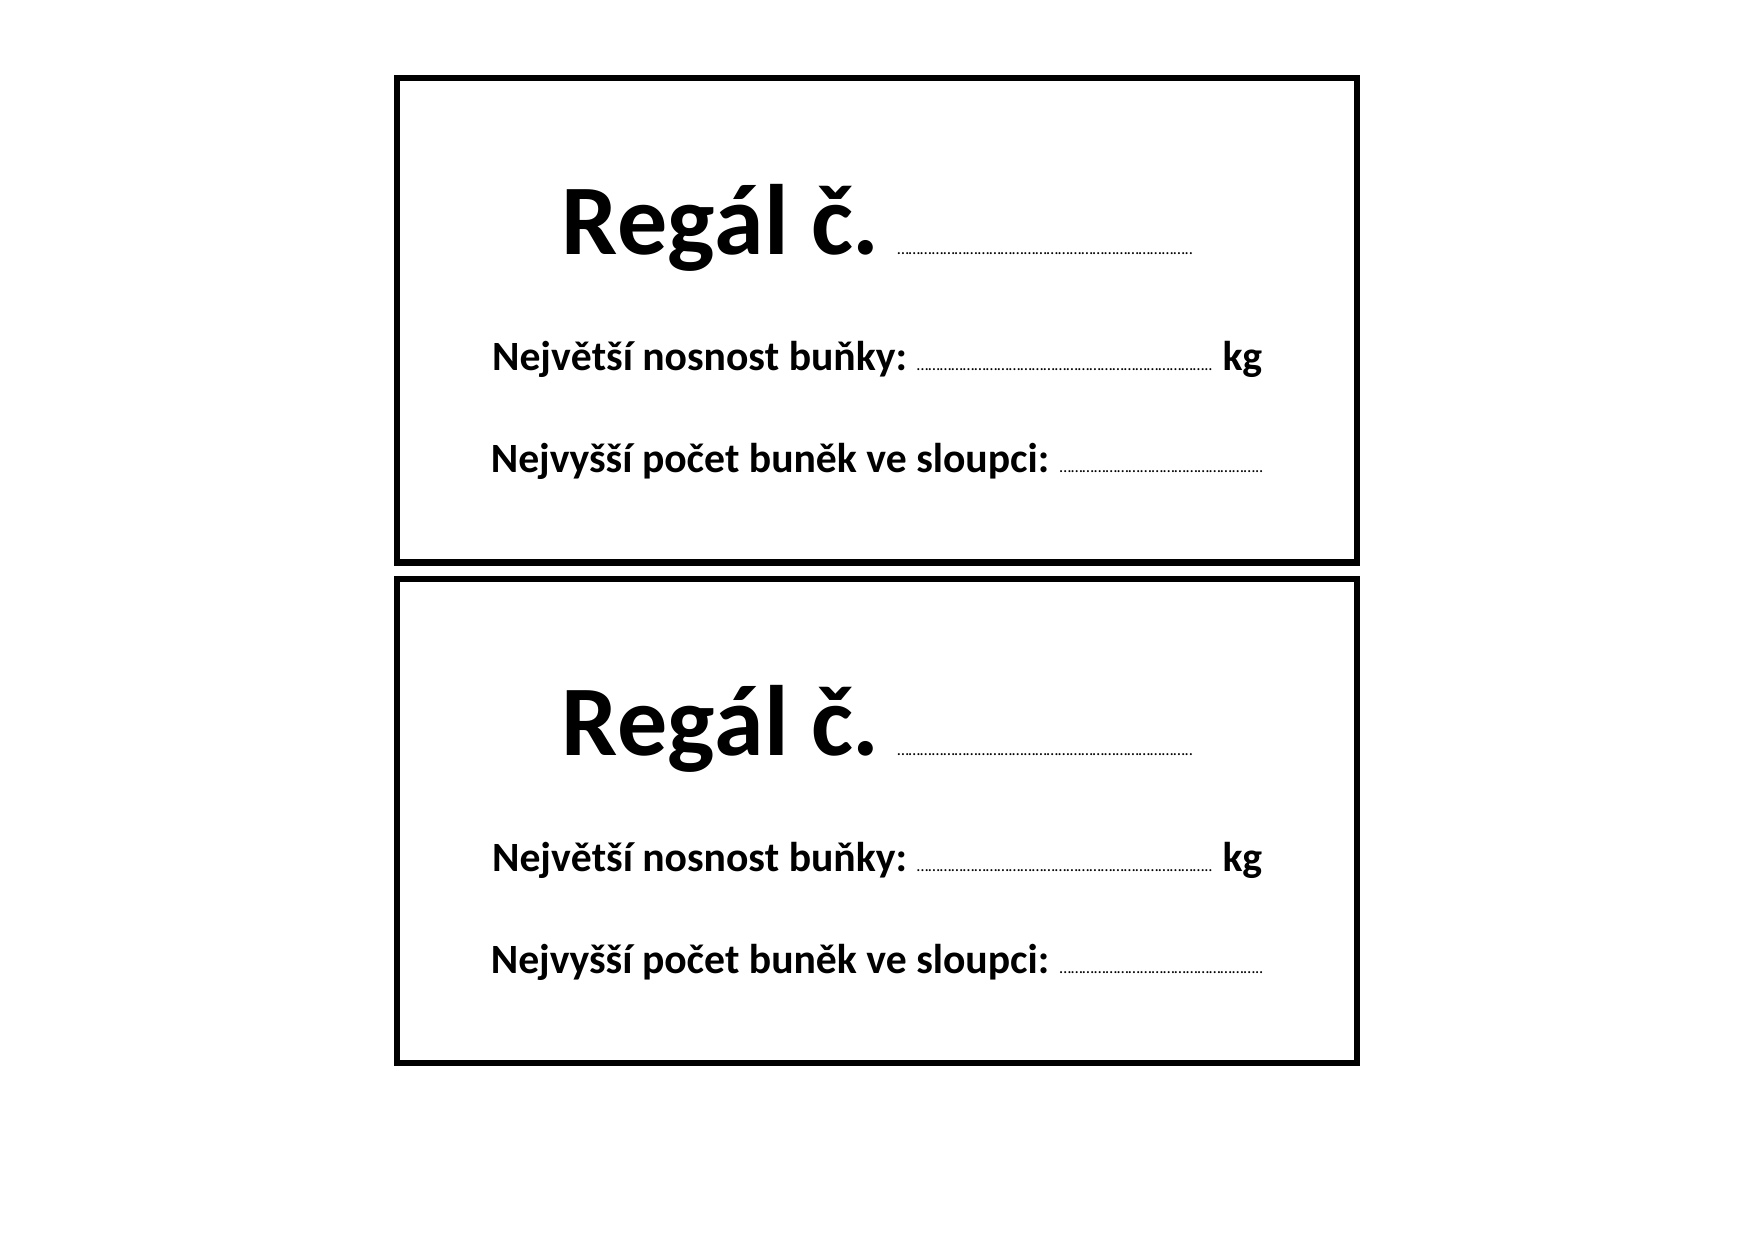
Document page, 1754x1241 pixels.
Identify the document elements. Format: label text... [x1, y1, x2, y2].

table_cell Regál č. ………………………………………………………………….. Největší nosnost buňky: ………………………………………………………………….. kg Nejvyšší počet buněk ve sloupci: …………………………………………….. [400, 582, 1354, 1060]
table_cell [397, 566, 1357, 576]
table_header Regál č. ………………………………………………………………….. Největší nosnost buňky: ………………………………………………………………….. kg Nejvyšší počet buněk ve sloupci: …………………………………………….. [400, 81, 1354, 559]
